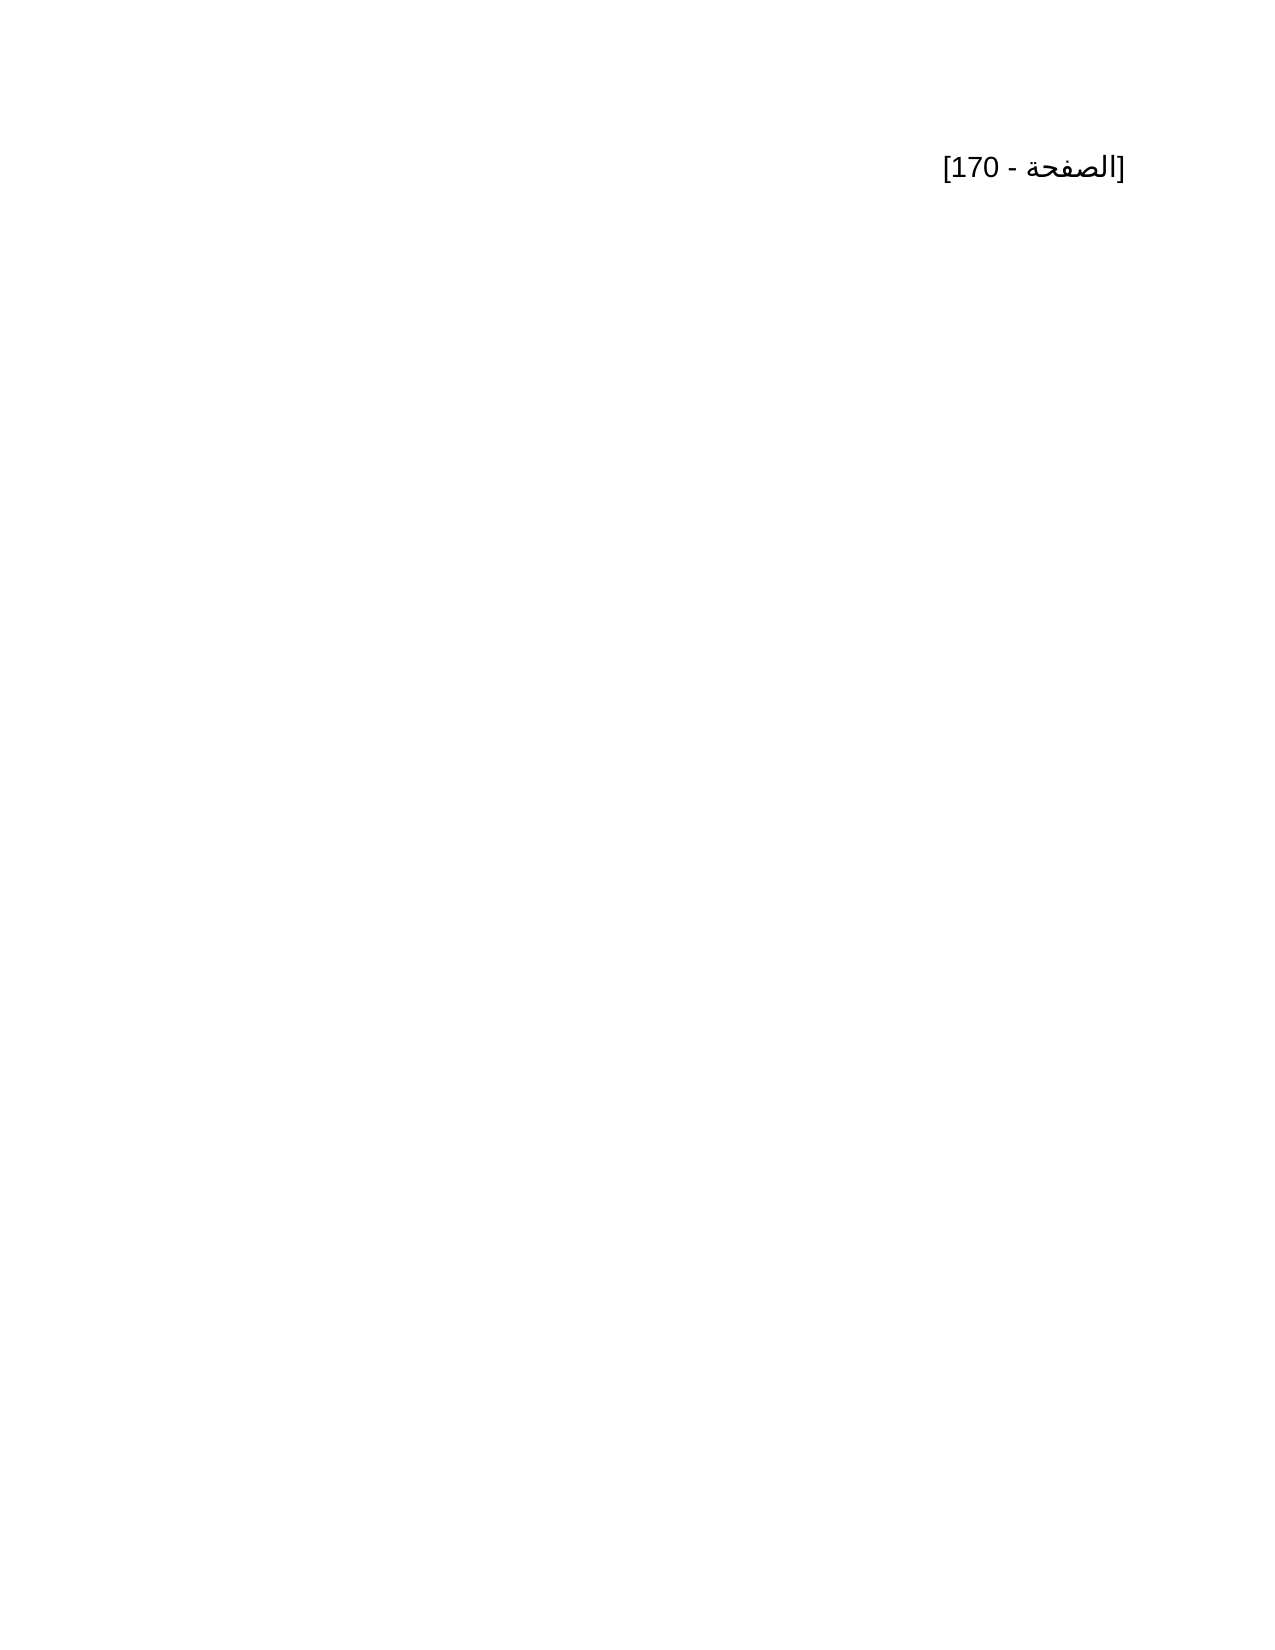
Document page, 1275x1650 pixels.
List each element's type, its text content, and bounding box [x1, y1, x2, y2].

text [الصفحة - 170] [150, 150, 1125, 183]
